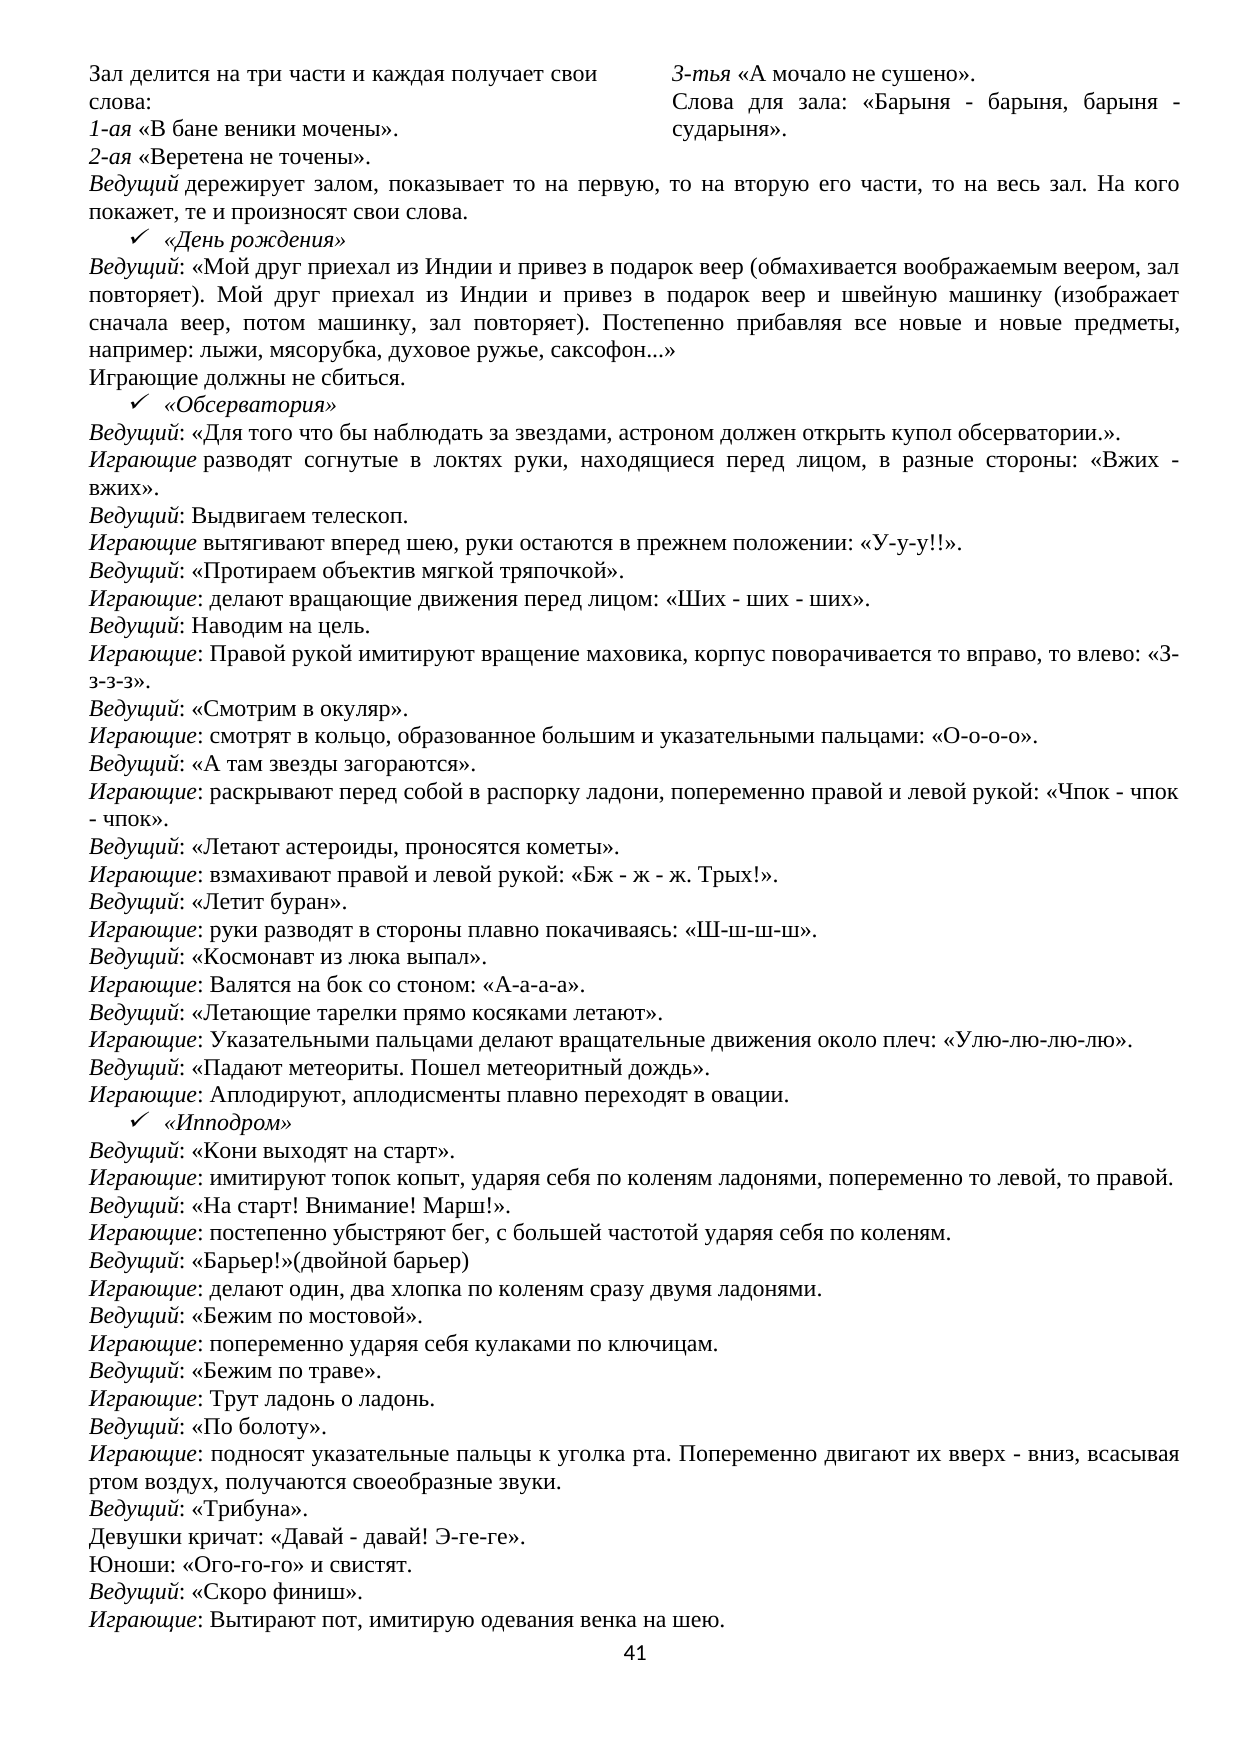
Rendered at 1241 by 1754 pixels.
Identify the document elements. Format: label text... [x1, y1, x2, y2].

list «Ипподром» [126, 1108, 1181, 1136]
list «День рождения» [126, 225, 1181, 252]
text Ведущий дережирует залом, показывает то на первую, то на вторую его части, то на весь зал. На кого покажет, те и произносят свои слова. [89, 169, 1181, 225]
text Играющие: Валятся на бок со стоном: «А-а-а-а». [89, 970, 1181, 998]
text Играющие вытягивают вперед шею, руки остаются в прежнем положении: «У-у-у!!». [89, 528, 1181, 556]
text Играющие: Правой рукой имитируют вращение маховика, корпус поворачивается то вправо, то влево: «З-з-з-з». [89, 639, 1181, 694]
text Ведущий: «А там звезды загораются». [89, 749, 1181, 777]
text Ведущий: «Для того что бы наблюдать за звездами, астроном должен открыть купол обсерватории.». [89, 418, 1181, 446]
text Играющие: подносят указательные пальцы к уголка рта. Попеременно двигают их вверх - вниз, всасывая ртом воздух, получаются своеобразные звуки. [89, 1439, 1181, 1494]
text Зал делится на три части и каждая получает свои слова: [89, 59, 598, 114]
text Ведущий: «Смотрим в окуляр». [89, 694, 1181, 722]
text Ведущий: «На старт! Внимание! Марш!». [89, 1191, 1181, 1218]
text Ведущий: «Протираем объектив мягкой тряпочкой». [89, 556, 1181, 583]
text Ведущий: «Скоро финиш». [89, 1577, 1181, 1605]
text Ведущий: Наводим на цель. [89, 611, 1181, 639]
text Играющие: Вытирают пот, имитирую одевания венка на шею. [89, 1605, 1181, 1632]
text Играющие: Аплодируют, аплодисменты плавно переходят в овации. [89, 1080, 1181, 1108]
text Играющие: попеременно ударяя себя кулаками по ключицам. [89, 1329, 1181, 1356]
text Ведущий: «По болоту». [89, 1412, 1181, 1439]
text Ведущий: «Падают метеориты. Пошел метеоритный дождь». [89, 1053, 1181, 1080]
text Ведущий: «Барьер!»(двойной барьер) [89, 1246, 1181, 1274]
text Играющие разводят согнутые в локтях руки, находящиеся перед лицом, в разные стороны: «Вжих - вжих». [89, 446, 1181, 501]
text Юноши: «Ого-го-го» и свистят. [89, 1550, 1181, 1577]
text Девушки кричат: «Давай - давай! Э-ге-ге». [89, 1522, 1181, 1550]
text Ведущий: «Трибуна». [89, 1494, 1181, 1522]
text Ведущий: «Мой друг приехал из Индии и привез в подарок веер (обмахивается воображаемым веером, зал повторяет). Мой друг приехал из Индии и привез в подарок веер и швейную машинку (изображает сначала веер, потом машинку, зал повторяет). Постепенно прибавляя все новые и новые предметы, например: лыжи, мясорубка, духовое ружье, саксофон...» [89, 252, 1181, 363]
text Играющие: раскрывают перед собой в распорку ладони, попеременно правой и левой рукой: «Чпок - чпок - чпок». [89, 777, 1181, 832]
text Играющие должны не сбиться. [89, 363, 1181, 390]
text Играющие: делают один, два хлопка по коленям сразу двумя ладонями. [89, 1274, 1181, 1301]
text Ведущий: «Летающие тарелки прямо косяками летают». [89, 998, 1181, 1025]
text 1-ая «В бане веники мочены». [89, 114, 598, 142]
text 3-тья «А мочало не сушено». [672, 59, 1181, 87]
list «Обсерватория» [126, 390, 1181, 418]
text Ведущий: «Космонавт из люка выпал». [89, 942, 1181, 970]
text Играющие: взмахивают правой и левой рукой: «Бж - ж - ж. Трых!». [89, 859, 1181, 887]
text Играющие: имитируют топок копыт, ударяя себя по коленям ладонями, попеременно то левой, то правой. [89, 1163, 1181, 1191]
text 2-ая «Веретена не точены». [89, 142, 598, 169]
text Играющие: делают вращающие движения перед лицом: «Ших - ших - ших». [89, 583, 1181, 611]
text Ведущий: «Летит буран». [89, 887, 1181, 915]
text Играющие: руки разводят в стороны плавно покачиваясь: «Ш-ш-ш-ш». [89, 915, 1181, 942]
text Играющие: Указательными пальцами делают вращательные движения около плеч: «Улю-лю-лю-лю». [89, 1025, 1181, 1053]
text Ведущий: «Бежим по траве». [89, 1356, 1181, 1384]
text Играющие: смотрят в кольцо, образованное большим и указательными пальцами: «О-о-о-о». [89, 722, 1181, 749]
text Ведущий: «Летают астероиды, проносятся кометы». [89, 832, 1181, 859]
text Ведущий: «Кони выходят на старт». [89, 1136, 1181, 1163]
text Ведущий: Выдвигаем телескоп. [89, 501, 1181, 528]
text Играющие: Трут ладонь о ладонь. [89, 1384, 1181, 1412]
text Слова для зала: «Барыня - барыня, барыня - сударыня». [672, 87, 1181, 142]
text Ведущий: «Бежим по мостовой». [89, 1301, 1181, 1329]
text Играющие: постепенно убыстряют бег, с большей частотой ударяя себя по коленям. [89, 1218, 1181, 1246]
